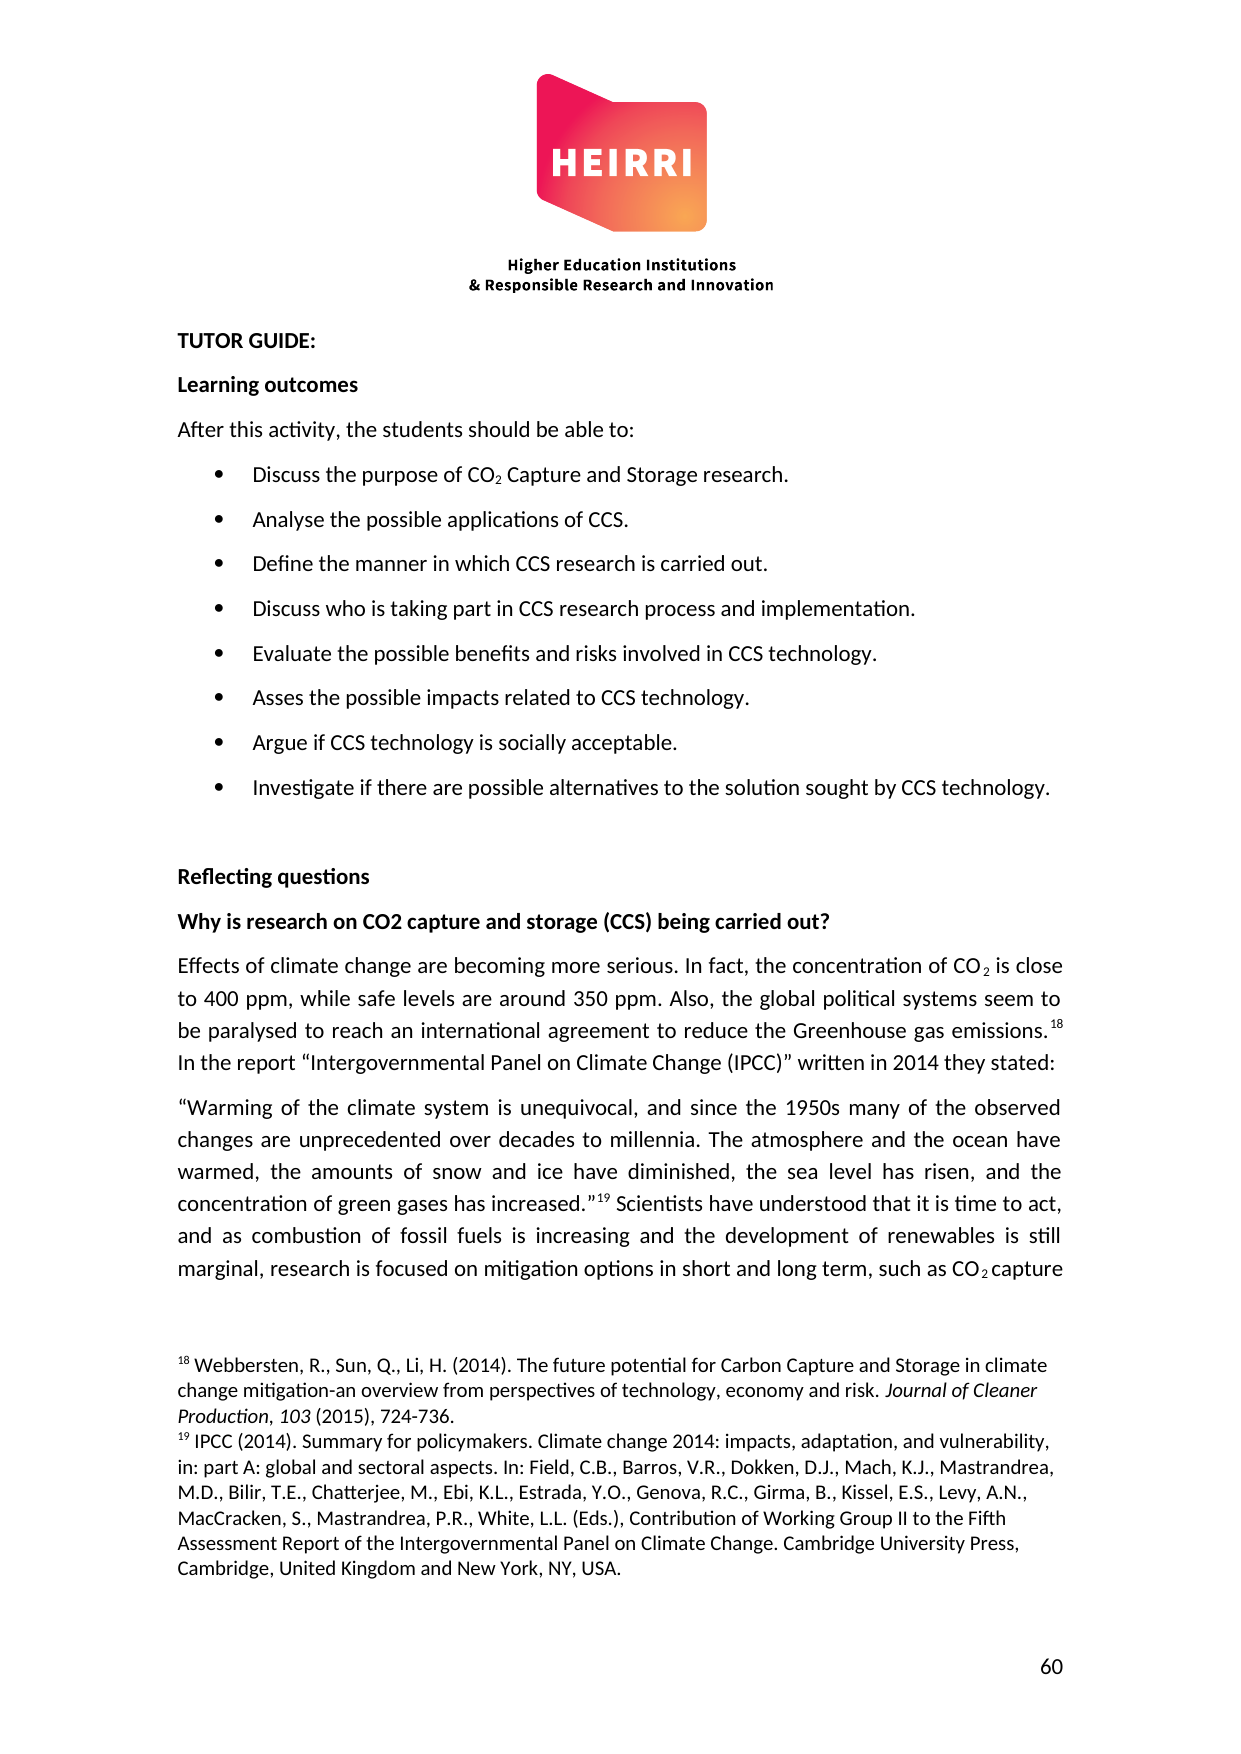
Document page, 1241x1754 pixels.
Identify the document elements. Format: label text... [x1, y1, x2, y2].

list Define the manner in which CCS research is carried out. [215, 549, 1063, 577]
text Why is research on CO2 capture and storage (CCS) being carried out? [177, 907, 1063, 935]
text TUTOR GUIDE: [177, 326, 1063, 354]
list Discuss the purpose of CO2 Capture and Storage research. [215, 460, 1063, 488]
list Discuss who is taking part in CCS research process and implementation. [215, 594, 1063, 622]
list Argue if CCS technology is socially acceptable. [215, 728, 1063, 756]
text Effects of climate change are becoming more serious. In fact, the concentration of CO2 is close to 400 ppm, while safe levels are around 350 ppm. Also, the global political systems seem to be paralysed to reach an international agreement to reduce the Greenhouse gas emissions. In the report “Intergovernmental Panel on Climate Change (IPCC)” written in 2014 they stated: [177, 952, 1063, 1076]
list Evaluate the possible benefits and risks involved in CCS technology. [215, 639, 1063, 667]
picture [469, 74, 773, 293]
text Learning outcomes [177, 371, 1063, 399]
text After this activity, the students should be able to: [177, 415, 1063, 443]
list Asses the possible impacts related to CCS technology. [215, 683, 1063, 711]
list Investigate if there are possible alternatives to the solution sought by CCS technology. [215, 773, 1063, 801]
text Reflecting questions [177, 862, 1063, 890]
list Analyse the possible applications of CCS. [215, 505, 1063, 533]
